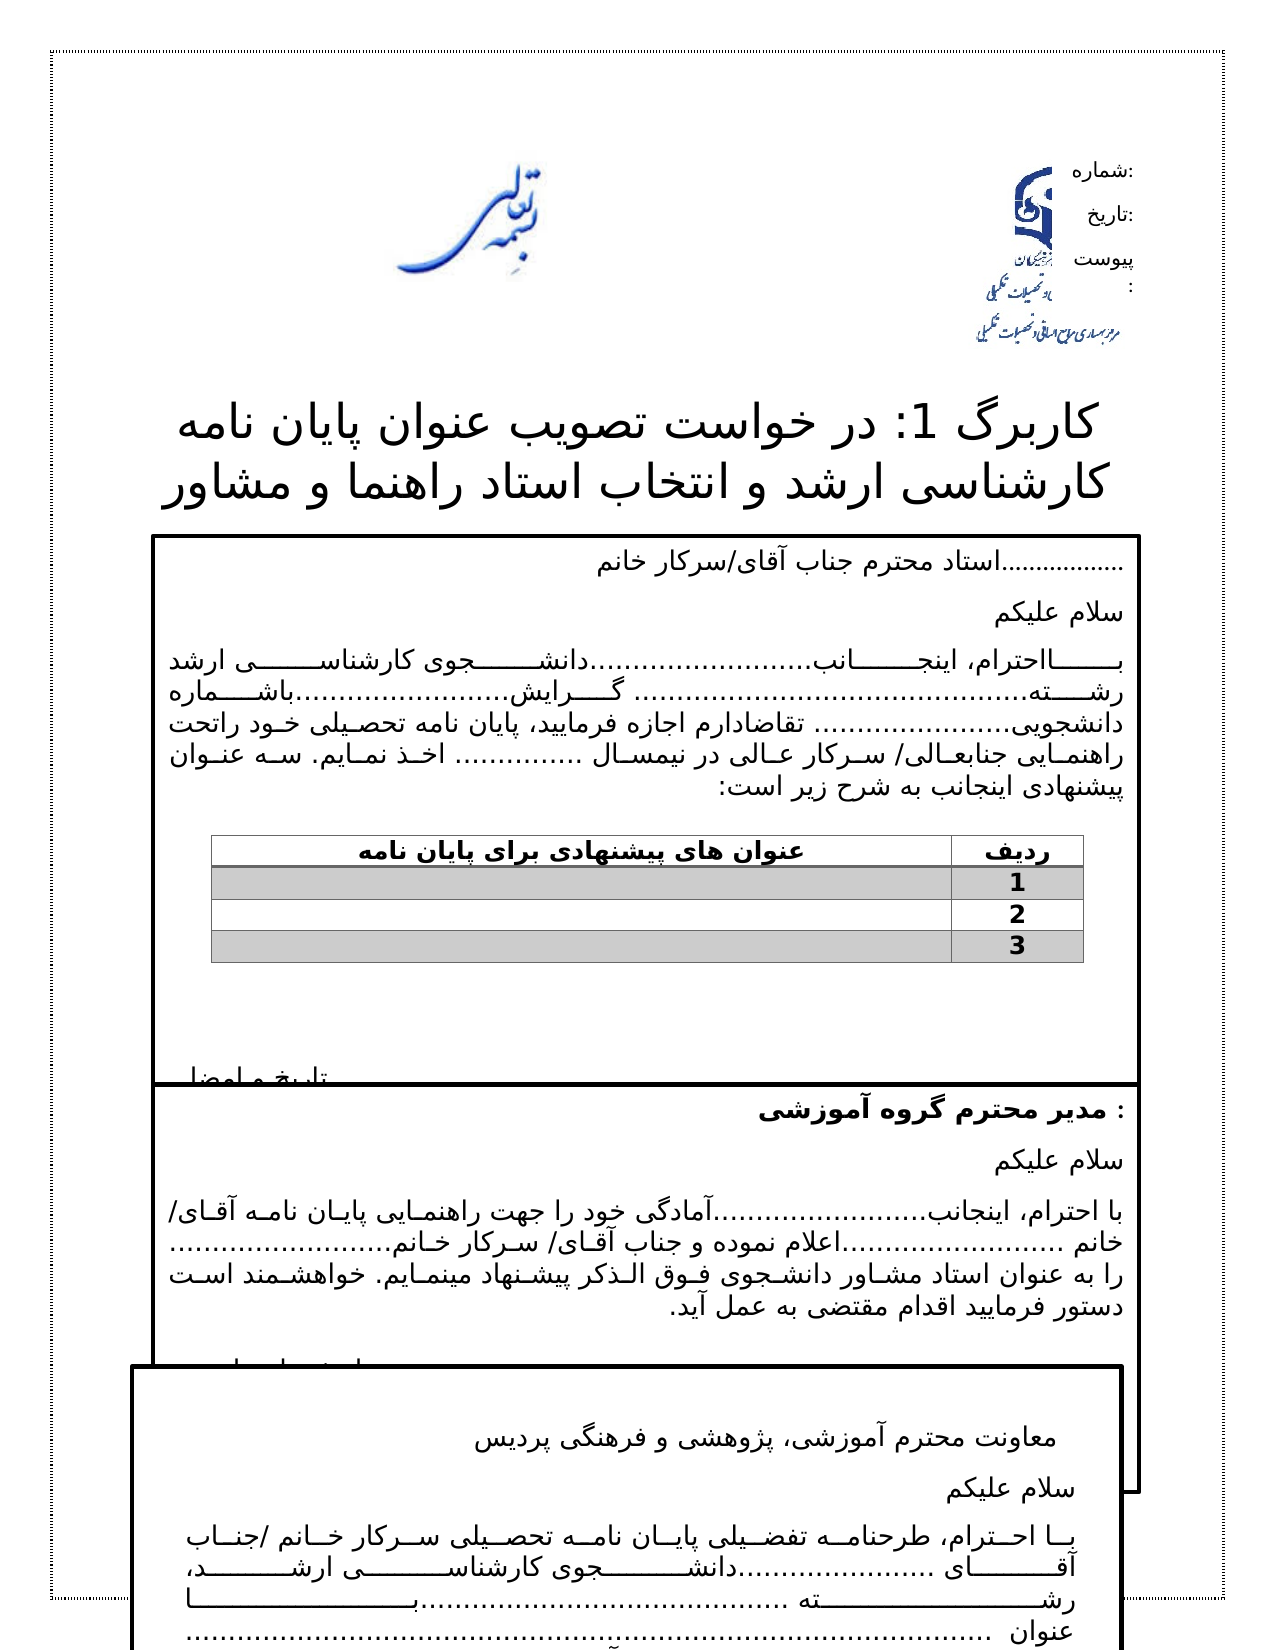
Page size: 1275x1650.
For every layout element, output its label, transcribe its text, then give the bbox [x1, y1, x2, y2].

picture [383, 150, 556, 282]
picture [968, 151, 1125, 349]
text کاربرگ 1: در خواست تصویب عنوان پایان نامه کارشناسی ارشد و انتخاب استاد راهنما و مشاور [150, 394, 1125, 510]
